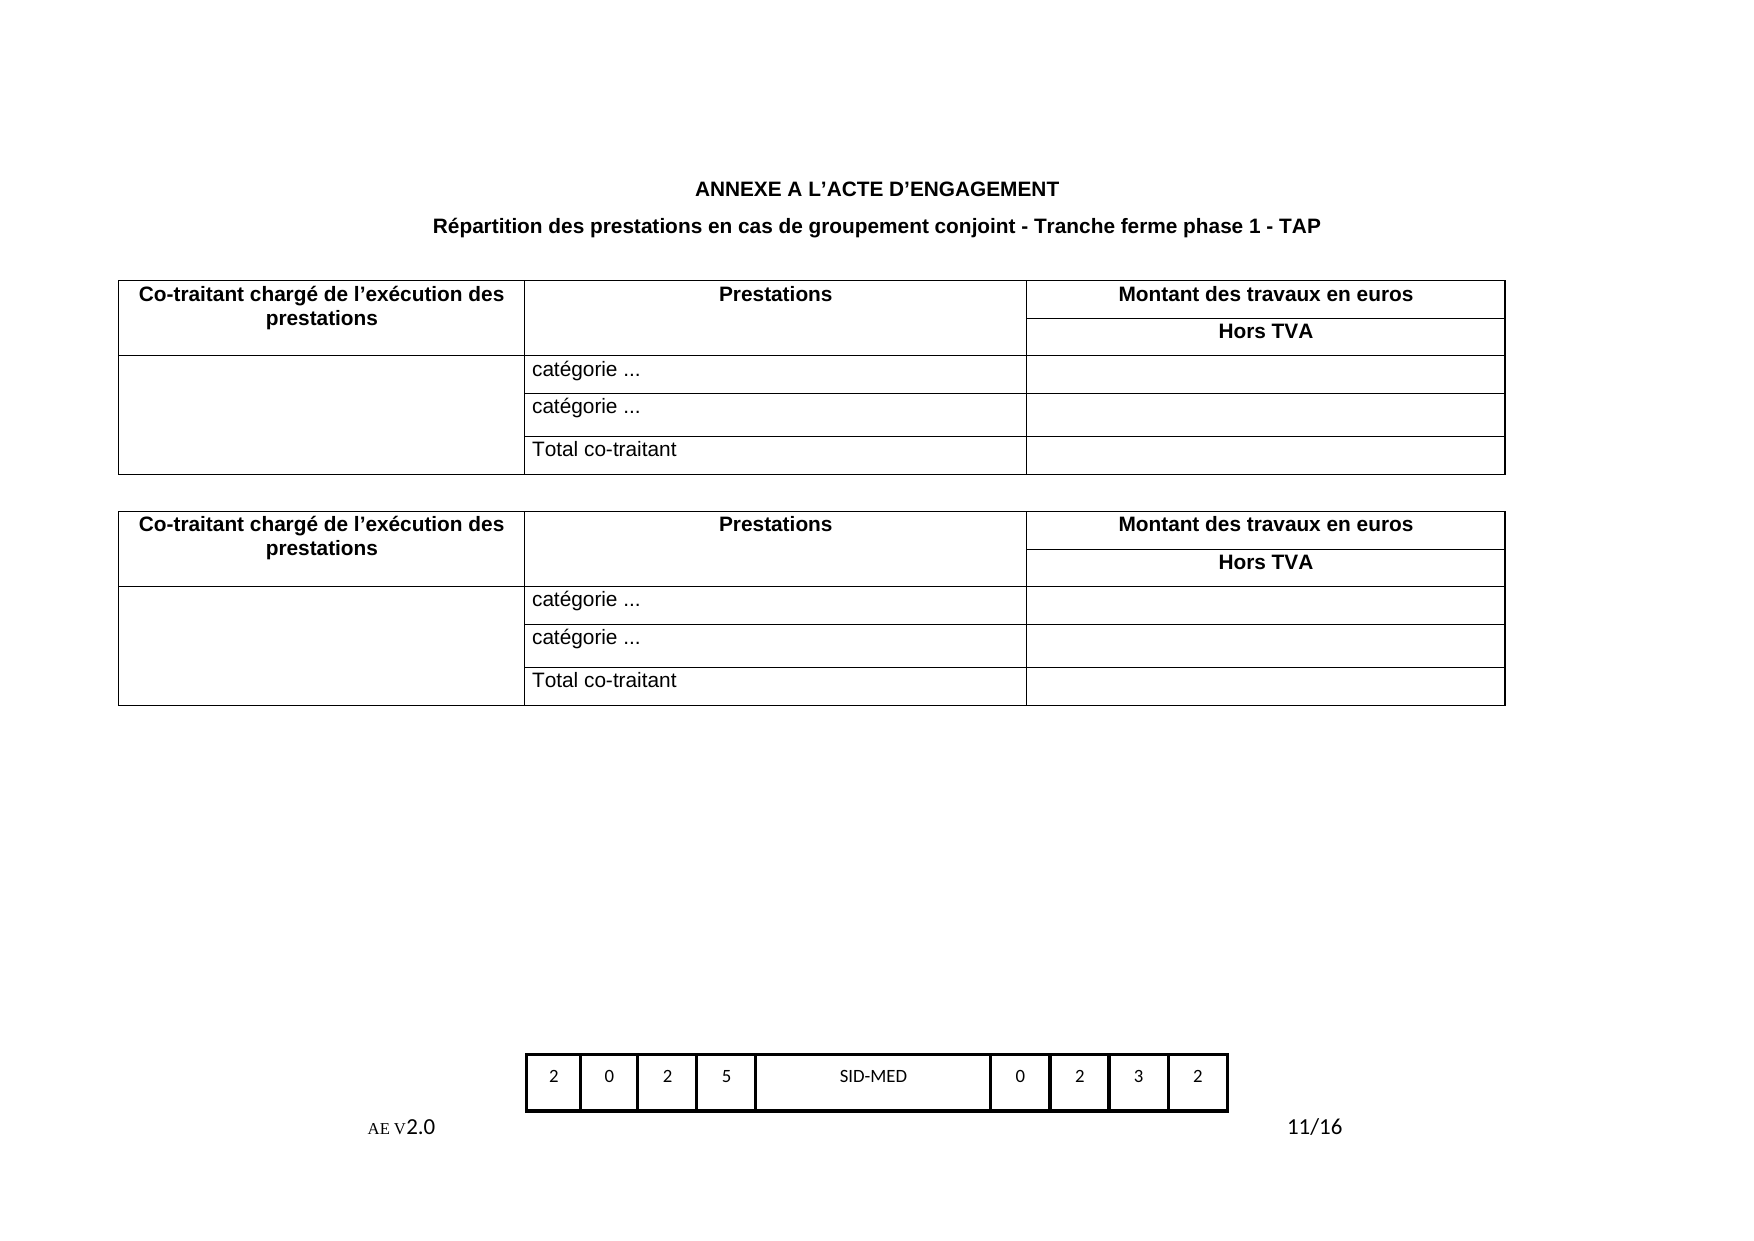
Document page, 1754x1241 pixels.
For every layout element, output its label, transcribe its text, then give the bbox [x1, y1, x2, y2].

table_cell [1027, 356, 1504, 393]
table_cell [119, 587, 524, 704]
table_cell catégorie ... [525, 394, 1026, 436]
table_cell catégorie ... [525, 356, 1026, 393]
table_header Montant des travaux en euros [1027, 512, 1504, 549]
table_cell Hors TVA [1027, 319, 1504, 355]
table_cell Total co-traitant [525, 668, 1026, 704]
table_cell [1027, 668, 1504, 704]
text ANNEXE A L’ACTE D’ENGAGEMENT [118, 177, 1636, 201]
table_header Prestations [525, 512, 1026, 586]
table_header Co-traitant chargé de l’exécution des prestations [119, 281, 524, 355]
table_cell [119, 356, 524, 474]
table_cell Total co-traitant [525, 437, 1026, 474]
table_header Prestations [525, 281, 1026, 355]
text Répartition des prestations en cas de groupement conjoint - Tranche ferme phase 1 - TAP [118, 214, 1636, 238]
table_cell [1027, 394, 1504, 436]
table_cell [1027, 437, 1504, 474]
table_cell catégorie ... [525, 587, 1026, 624]
table_header Co-traitant chargé de l’exécution des prestations [119, 512, 524, 586]
table_cell [1027, 625, 1504, 667]
table_header Montant des travaux en euros [1027, 281, 1504, 318]
table_cell Hors TVA [1027, 550, 1504, 586]
table_cell [1027, 587, 1504, 624]
table_cell catégorie ... [525, 625, 1026, 667]
